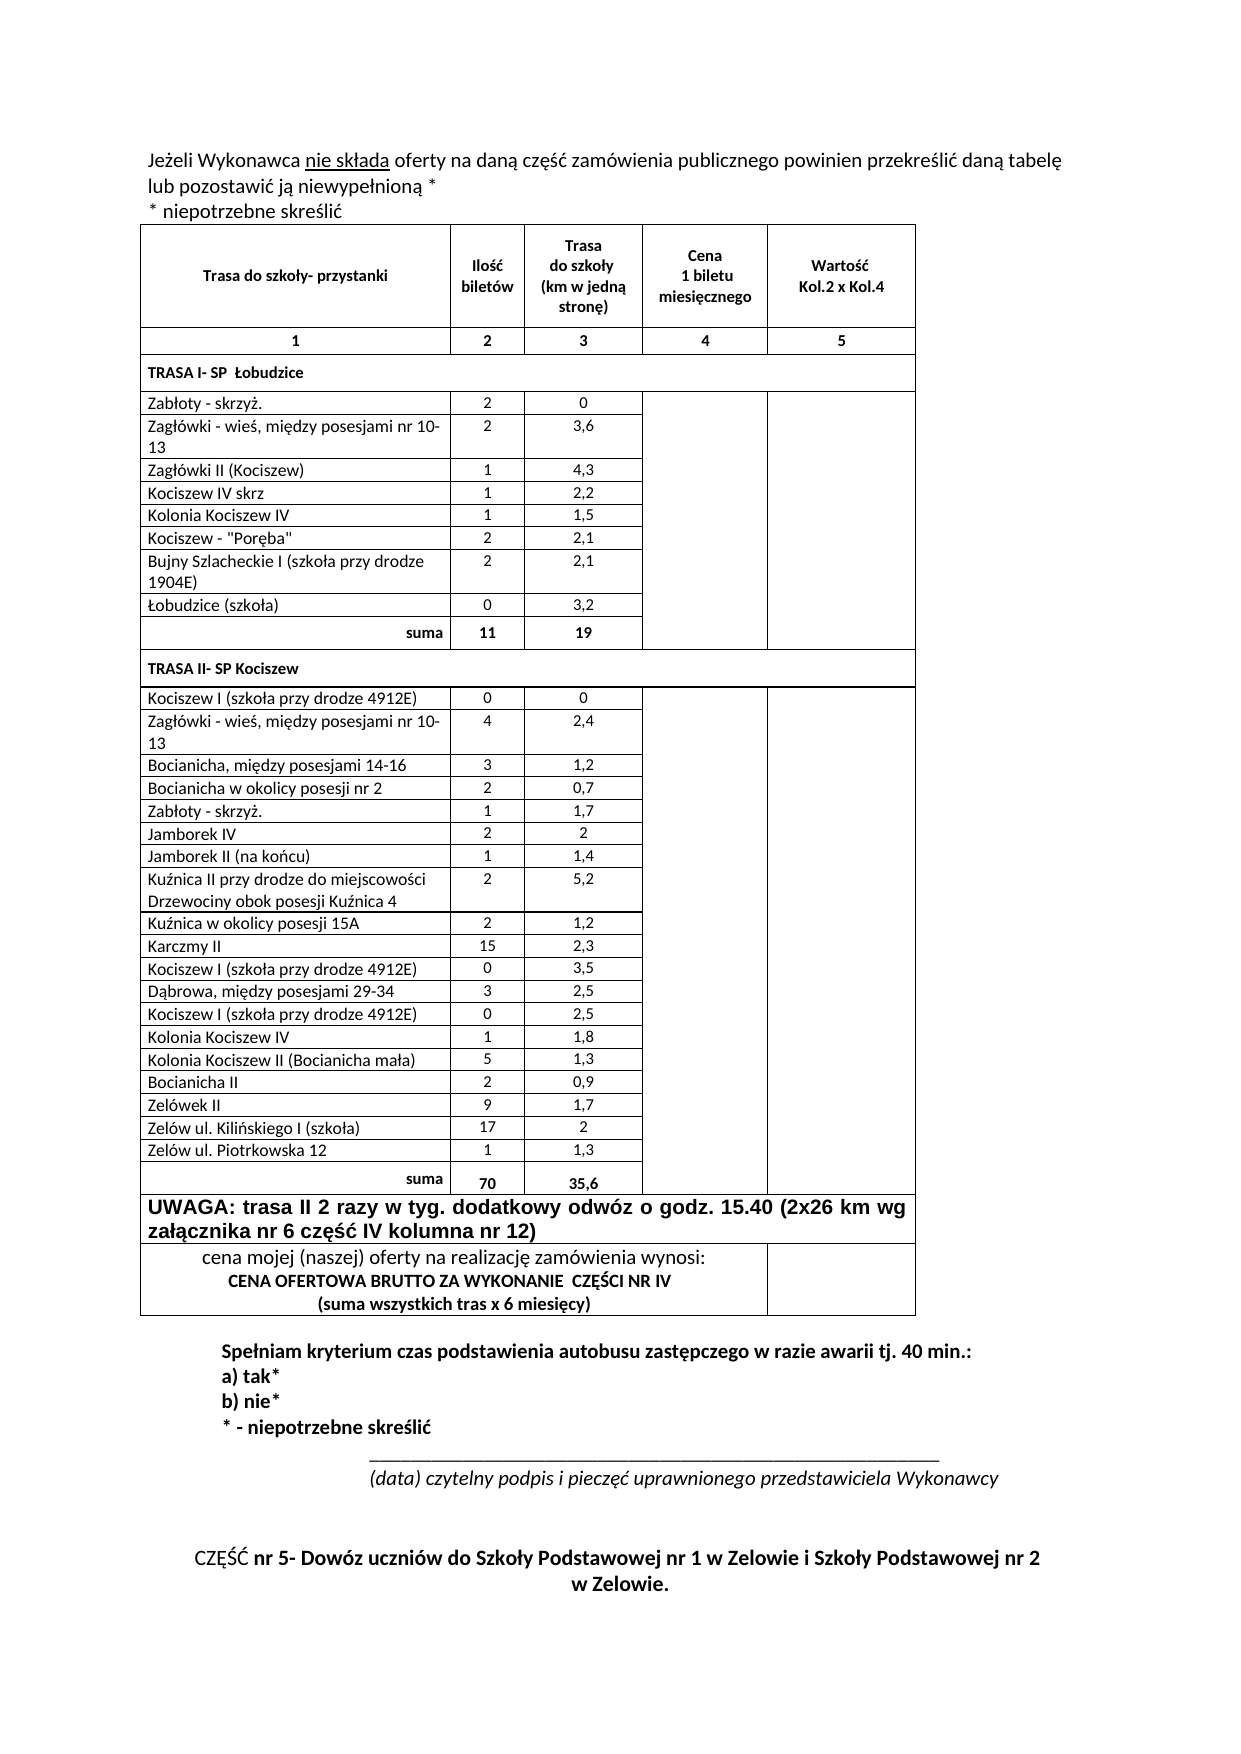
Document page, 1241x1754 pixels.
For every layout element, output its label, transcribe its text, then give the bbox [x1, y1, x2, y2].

table_cell 19 [525, 617, 642, 649]
table_cell 1 [451, 800, 524, 822]
table_cell 1,3 [525, 1049, 642, 1070]
table_cell 5 [451, 1049, 524, 1070]
table_cell 2,1 [525, 550, 642, 593]
table_cell [768, 392, 915, 649]
table_cell [768, 688, 915, 1194]
table_cell UWAGA: trasa II 2 razy w tyg. dodatkowy odwóz o godz. 15.40 (2x26 km wg załącznika nr 6 część IV kolumna nr 12) [141, 1195, 915, 1243]
table_header Trasa do szkoły (km w jedną stronę) [525, 225, 642, 327]
table_cell 0 [451, 594, 524, 616]
table_cell [768, 1244, 915, 1315]
table_cell 1,3 [525, 1140, 642, 1161]
table_cell Kuźnica w okolicy posesji 15A [141, 913, 450, 934]
table_cell cena mojej (naszej) oferty na realizację zamówienia wynosi: CENA OFERTOWA BRUTTO ZA WYKONANIE CZĘŚCI NR IV (suma wszystkich tras x 6 miesięcy) [141, 1244, 767, 1315]
table_cell 3,6 [525, 415, 642, 458]
table_cell 0 [451, 1003, 524, 1025]
table_cell Zagłówki - wieś, między posesjami nr 10-13 [141, 415, 450, 458]
table_cell [643, 688, 767, 1194]
table_cell 2 [451, 550, 524, 593]
table_cell 1 [451, 482, 524, 503]
table_cell 4 [643, 328, 767, 353]
table_cell 2,1 [525, 527, 642, 549]
text _______________________________________________________ [369, 1439, 1093, 1465]
table_cell Zelów ul. Kilińskiego I (szkoła) [141, 1117, 450, 1138]
table_cell Kociszew I (szkoła przy drodze 4912E) [141, 958, 450, 979]
table_cell 2,3 [525, 935, 642, 957]
table_header Wartość Kol.2 x Kol.4 [768, 225, 915, 327]
table_cell Bujny Szlacheckie I (szkoła przy drodze 1904E) [141, 550, 450, 593]
text Spełniam kryterium czas podstawienia autobusu zastępczego w razie awarii tj. 40 min.: [148, 1338, 1093, 1363]
table_cell [643, 392, 767, 649]
table_header Cena 1 biletu miesięcznego [643, 225, 767, 327]
table_cell 2 [451, 392, 524, 414]
table_cell TRASA I- SP Łobudzice [141, 355, 915, 391]
table_cell Kolonia Kociszew IV [141, 505, 450, 526]
table_cell Jamborek II (na końcu) [141, 845, 450, 867]
table_cell 15 [451, 935, 524, 957]
table_cell 2 [451, 868, 524, 911]
table_cell 1 [141, 328, 450, 353]
table_cell 1,8 [525, 1026, 642, 1048]
text a) tak* [148, 1363, 1093, 1389]
table_cell TRASA II- SP Kociszew [141, 650, 915, 686]
table_cell 2 [451, 1071, 524, 1093]
table_cell Bocianicha II [141, 1071, 450, 1093]
table_cell 2,5 [525, 981, 642, 1002]
table_cell 0,7 [525, 777, 642, 799]
table_cell 2 [451, 328, 524, 353]
text * niepotrzebne skreślić [148, 198, 1093, 224]
table_cell Bocianicha, między posesjami 14-16 [141, 755, 450, 776]
table_cell suma [141, 1162, 450, 1194]
table_cell Kociszew I (szkoła przy drodze 4912E) [141, 688, 450, 709]
table_cell Dąbrowa, między posesjami 29-34 [141, 981, 450, 1002]
table_cell 1,2 [525, 913, 642, 934]
table_cell 1 [451, 459, 524, 481]
table_cell 2 [451, 527, 524, 549]
table_cell 3,2 [525, 594, 642, 616]
table_cell 11 [451, 617, 524, 649]
table_cell 3 [451, 981, 524, 1002]
text (data) czytelny podpis i pieczęć uprawnionego przedstawiciela Wykonawcy [369, 1465, 1093, 1490]
table_cell suma [141, 617, 450, 649]
table_cell 0 [451, 958, 524, 979]
text * - niepotrzebne skreślić [148, 1414, 1093, 1439]
text b) nie* [148, 1389, 1093, 1414]
table_cell 0 [525, 392, 642, 414]
table_cell 35,6 [525, 1162, 642, 1194]
table_cell 4,3 [525, 459, 642, 481]
table_cell 0 [451, 688, 524, 709]
table_cell Zabłoty - skrzyż. [141, 392, 450, 414]
table_cell Zagłówki II (Kociszew) [141, 459, 450, 481]
table_cell 2 [451, 913, 524, 934]
table_cell 70 [451, 1162, 524, 1194]
table_cell Bocianicha w okolicy posesji nr 2 [141, 777, 450, 799]
table_cell 1,2 [525, 755, 642, 776]
table_cell Kociszew I (szkoła przy drodze 4912E) [141, 1003, 450, 1025]
table_cell Łobudzice (szkoła) [141, 594, 450, 616]
table_cell 17 [451, 1117, 524, 1138]
table_cell 0,9 [525, 1071, 642, 1093]
table_cell 5 [768, 328, 915, 353]
table_cell 5,2 [525, 868, 642, 911]
table_cell Kolonia Kociszew IV [141, 1026, 450, 1048]
table_header Ilość biletów [451, 225, 524, 327]
table_cell 2,4 [525, 710, 642, 753]
table_cell Kociszew - "Poręba" [141, 527, 450, 549]
table_cell 2,5 [525, 1003, 642, 1025]
table_cell 2 [451, 777, 524, 799]
table_cell Kolonia Kociszew II (Bocianicha mała) [141, 1049, 450, 1070]
table_cell Zelów ul. Piotrkowska 12 [141, 1140, 450, 1161]
table_cell 1 [451, 1026, 524, 1048]
table_cell 2 [525, 823, 642, 844]
table_cell 3 [525, 328, 642, 353]
text CZĘŚĆ nr 5- Dowóz uczniów do Szkoły Podstawowej nr 1 w Zelowie i Szkoły Podstawowej nr 2 w Zelowie. [148, 1544, 1093, 1597]
table_cell 2 [525, 1117, 642, 1138]
table_cell 1 [451, 1140, 524, 1161]
table_cell 3 [451, 755, 524, 776]
text Jeżeli Wykonawca nie składa oferty na daną część zamówienia publicznego powinien przekreślić daną tabelę lub pozostawić ją niewypełnioną * [148, 148, 1093, 198]
table_cell Zelówek II [141, 1094, 450, 1116]
table_cell 3,5 [525, 958, 642, 979]
table_cell 1 [451, 845, 524, 867]
table_header Trasa do szkoły- przystanki [141, 225, 450, 327]
table_cell Jamborek IV [141, 823, 450, 844]
table_cell 2,2 [525, 482, 642, 503]
table_cell 4 [451, 710, 524, 753]
table_cell 9 [451, 1094, 524, 1116]
table_cell 1,7 [525, 1094, 642, 1116]
table_cell Zagłówki - wieś, między posesjami nr 10-13 [141, 710, 450, 753]
table_cell 1,5 [525, 505, 642, 526]
table_cell 2 [451, 415, 524, 458]
table_cell 2 [451, 823, 524, 844]
table_cell 1 [451, 505, 524, 526]
table_cell Karczmy II [141, 935, 450, 957]
table_cell Kociszew IV skrz [141, 482, 450, 503]
table_cell 0 [525, 688, 642, 709]
table_cell Kuźnica II przy drodze do miejscowości Drzewociny obok posesji Kuźnica 4 [141, 868, 450, 911]
table_cell Zabłoty - skrzyż. [141, 800, 450, 822]
table_cell 1,7 [525, 800, 642, 822]
table_cell 1,4 [525, 845, 642, 867]
